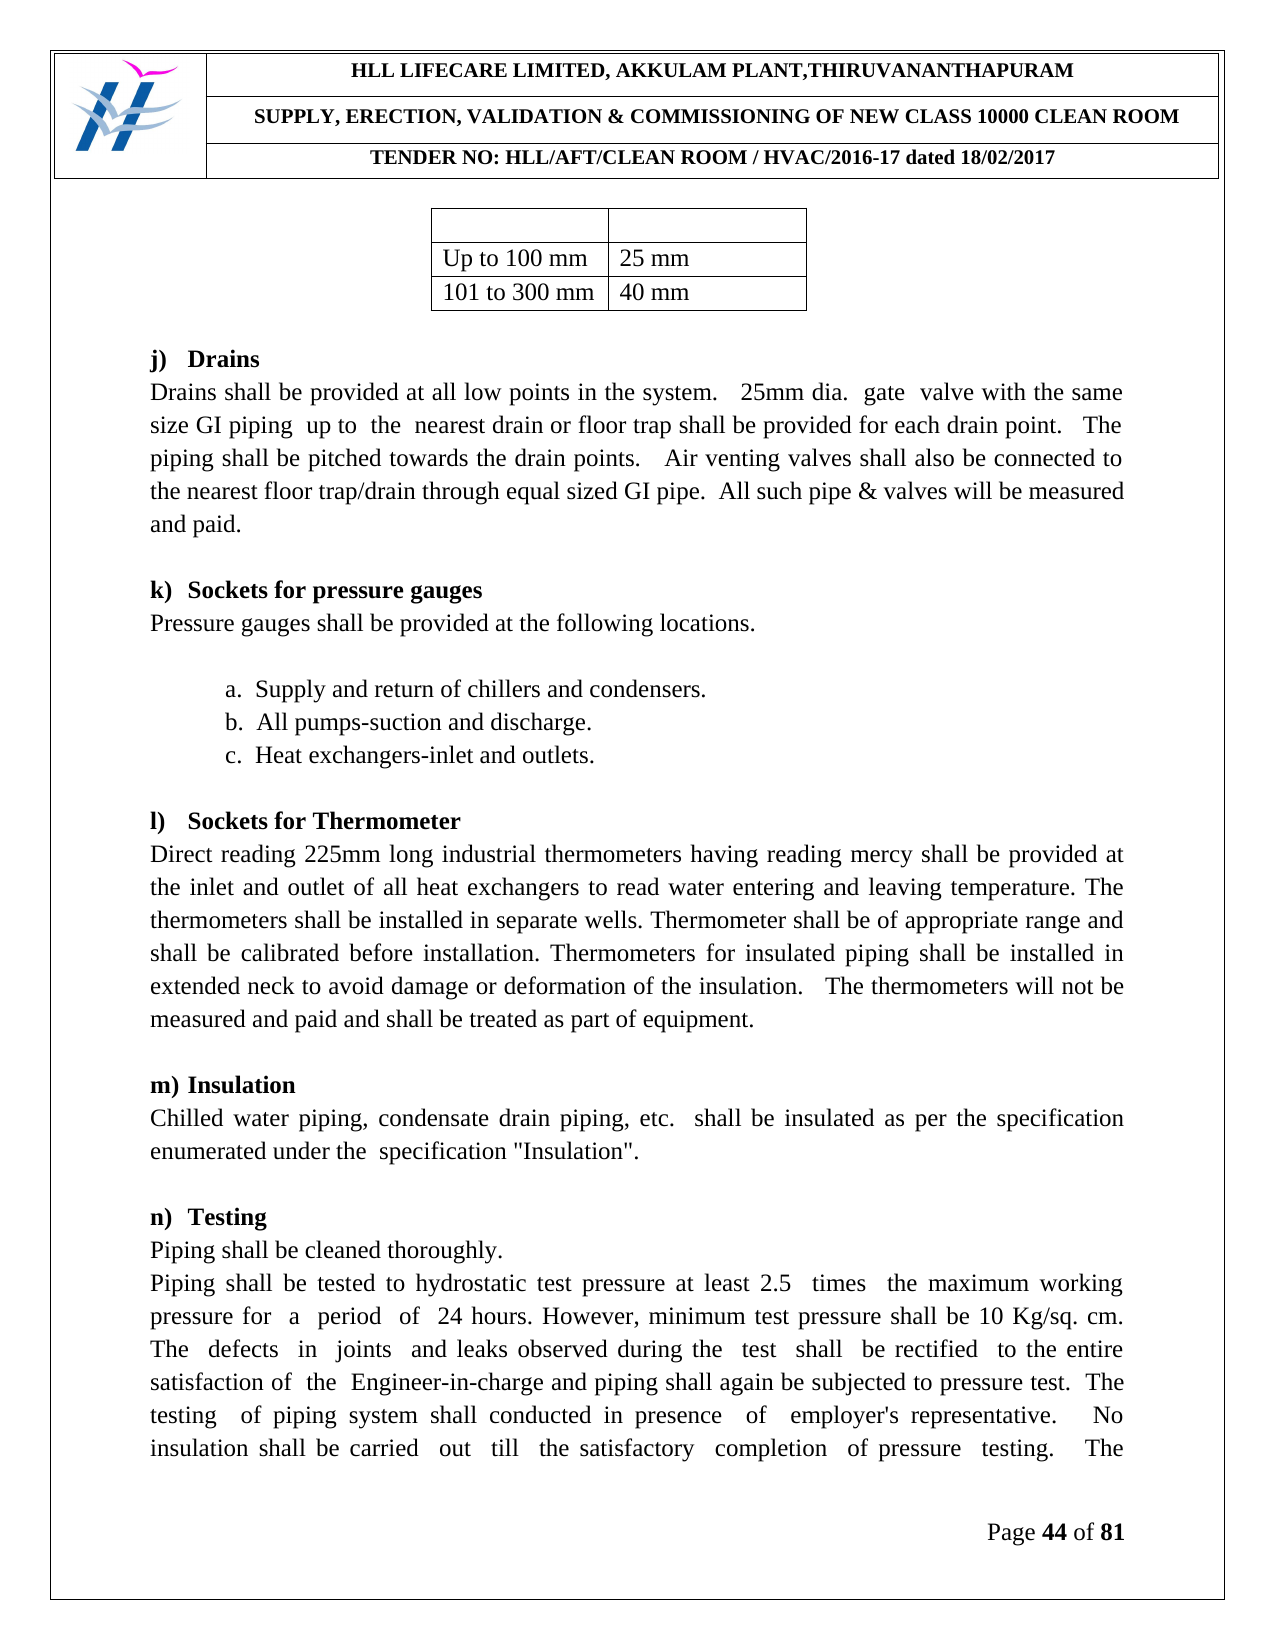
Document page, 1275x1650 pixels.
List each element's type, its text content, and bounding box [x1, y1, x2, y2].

text c. Heat exchangers-inlet and outlets. [150, 740, 1125, 769]
text Piping shall be cleaned thoroughly. [150, 1235, 1125, 1264]
table_header VALVES [609, 209, 806, 242]
list Sockets for Thermometer [150, 806, 1125, 835]
text Pressure gauges shall be provided at the following locations. [150, 608, 1125, 637]
table_header MAINS [432, 209, 608, 242]
text b. All pumps-suction and discharge. [150, 707, 1125, 736]
table_cell 101 to 300 mm [432, 277, 608, 310]
text Chilled water piping, condensate drain piping, etc. shall be insulated as per the specification enumerated under the specification "Insulation". [150, 1103, 1125, 1165]
text Direct reading 225mm long industrial thermometers having reading mercy shall be provided at the inlet and outlet of all heat exchangers to read water entering and leaving temperature. The thermometers shall be installed in separate wells. Thermometer shall be of appropriate range and shall be calibrated before installation. Thermometers for insulated piping shall be installed in extended neck to avoid damage or deformation of the insulation. The thermometers will not be measured and paid and shall be treated as part of equipment. [150, 839, 1125, 1033]
list Insulation [150, 1070, 1125, 1099]
text a. Supply and return of chillers and condensers. [150, 674, 1125, 703]
text Drains shall be provided at all low points in the system. 25mm dia. gate valve with the same size GI piping up to the nearest drain or floor trap shall be provided for each drain point. The piping shall be pitched towards the drain points. Air venting valves shall also be connected to the nearest floor trap/drain through equal sized GI pipe. All such pipe & valves will be measured and paid. [150, 377, 1125, 538]
table_cell 40 mm [609, 277, 806, 310]
table_cell 25 mm [609, 243, 806, 276]
table_cell Up to 100 mm [432, 243, 608, 276]
list Drains [150, 344, 1125, 373]
picture [69, 54, 191, 154]
list Sockets for pressure gauges [150, 575, 1125, 604]
list Testing [150, 1202, 1125, 1231]
